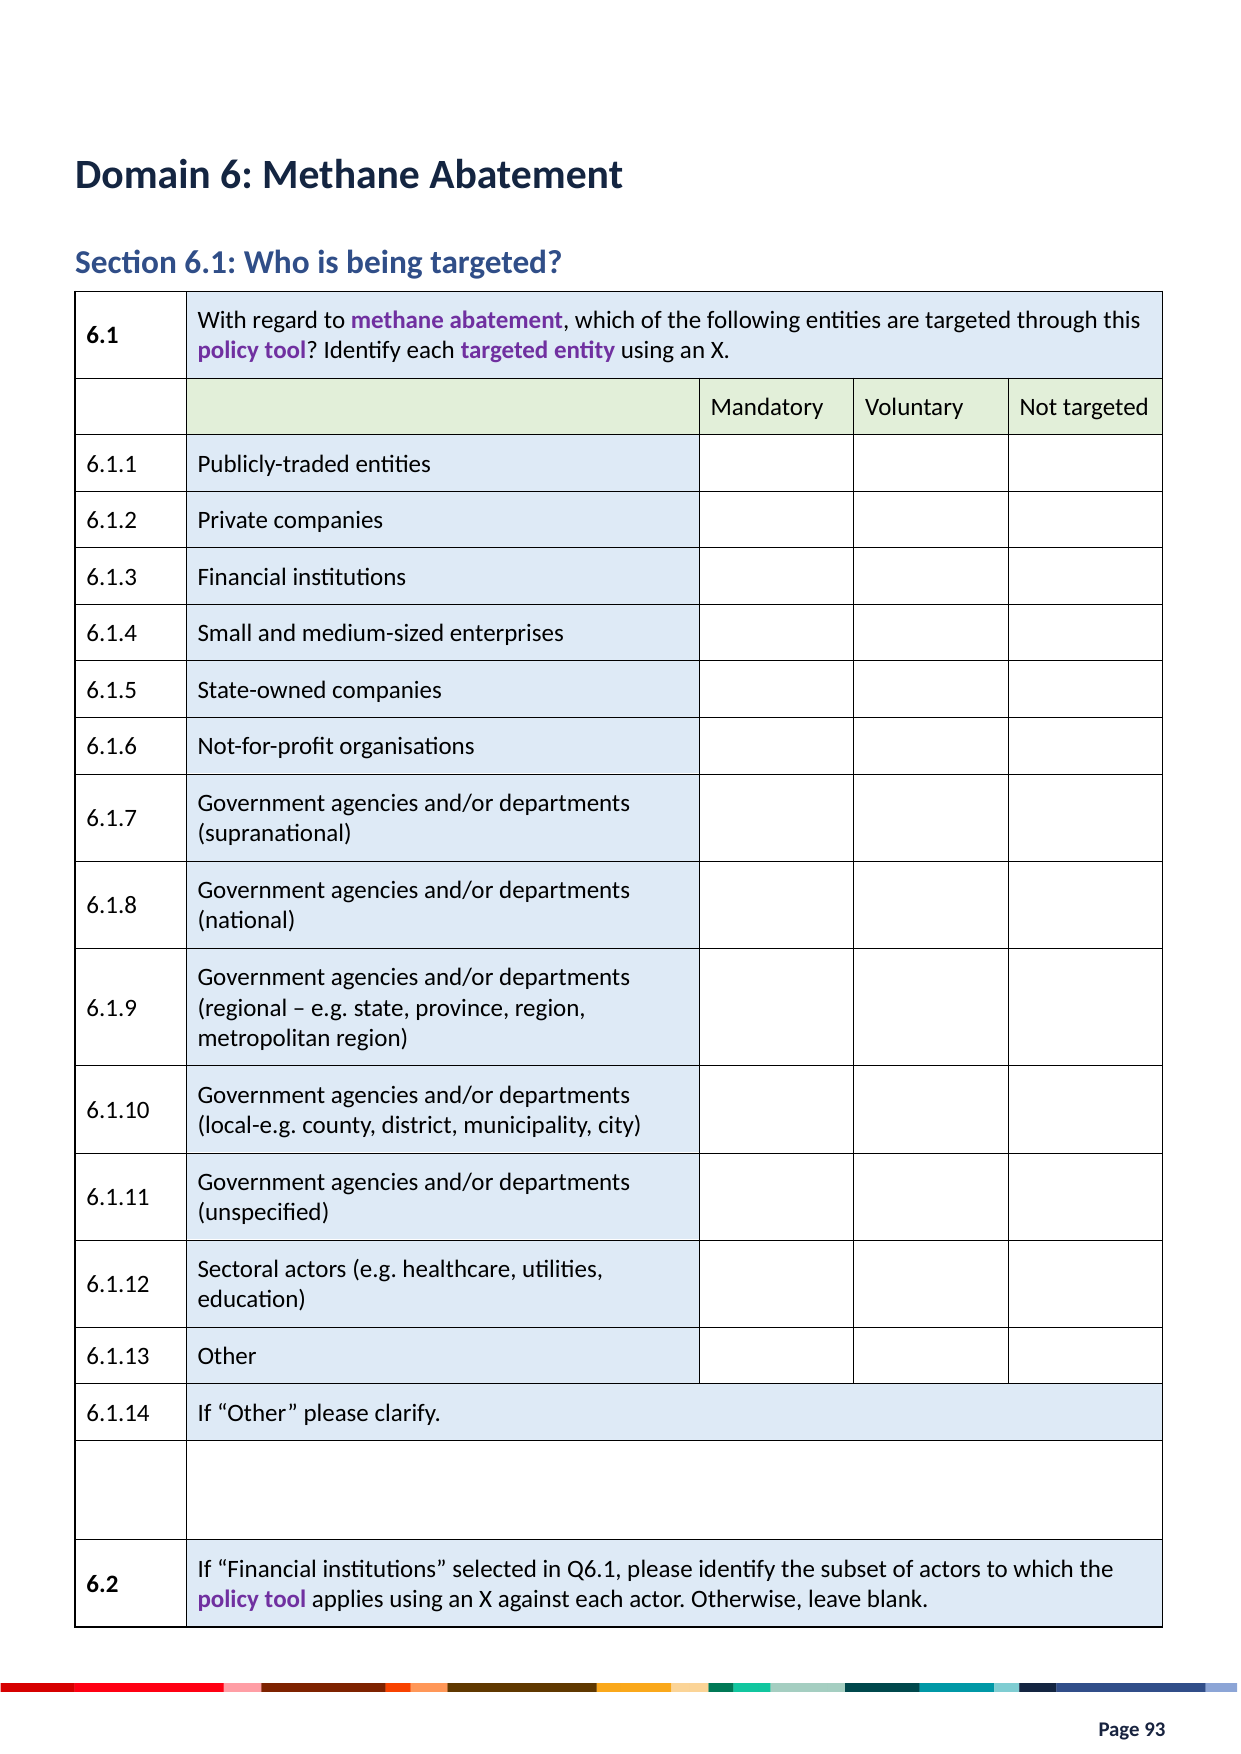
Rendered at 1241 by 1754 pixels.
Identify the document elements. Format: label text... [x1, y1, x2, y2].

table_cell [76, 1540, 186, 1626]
subtitle Section 6.1: Who is being targeted? [75, 241, 1165, 282]
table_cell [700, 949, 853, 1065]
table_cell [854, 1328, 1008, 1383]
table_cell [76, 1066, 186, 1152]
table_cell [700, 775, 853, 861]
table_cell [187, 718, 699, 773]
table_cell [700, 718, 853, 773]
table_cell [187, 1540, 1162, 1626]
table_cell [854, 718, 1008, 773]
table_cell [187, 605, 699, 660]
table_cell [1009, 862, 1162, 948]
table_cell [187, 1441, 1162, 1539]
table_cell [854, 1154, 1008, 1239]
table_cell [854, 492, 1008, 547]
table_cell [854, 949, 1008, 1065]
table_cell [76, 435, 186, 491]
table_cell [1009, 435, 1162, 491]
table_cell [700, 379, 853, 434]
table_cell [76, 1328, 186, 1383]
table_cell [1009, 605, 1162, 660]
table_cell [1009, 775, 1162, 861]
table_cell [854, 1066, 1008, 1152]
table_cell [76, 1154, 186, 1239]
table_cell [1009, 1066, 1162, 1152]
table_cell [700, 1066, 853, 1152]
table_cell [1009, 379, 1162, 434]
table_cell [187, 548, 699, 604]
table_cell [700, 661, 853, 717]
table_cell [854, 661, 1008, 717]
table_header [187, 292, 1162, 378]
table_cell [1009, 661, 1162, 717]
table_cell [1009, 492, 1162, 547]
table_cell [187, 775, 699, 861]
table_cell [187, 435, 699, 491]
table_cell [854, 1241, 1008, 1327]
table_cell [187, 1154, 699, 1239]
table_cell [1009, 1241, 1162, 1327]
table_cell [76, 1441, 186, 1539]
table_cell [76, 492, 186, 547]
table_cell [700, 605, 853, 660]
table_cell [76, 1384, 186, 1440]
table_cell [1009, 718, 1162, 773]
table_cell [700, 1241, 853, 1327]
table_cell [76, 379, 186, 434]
subtitle Domain 6: Methane Abatement [75, 148, 1165, 199]
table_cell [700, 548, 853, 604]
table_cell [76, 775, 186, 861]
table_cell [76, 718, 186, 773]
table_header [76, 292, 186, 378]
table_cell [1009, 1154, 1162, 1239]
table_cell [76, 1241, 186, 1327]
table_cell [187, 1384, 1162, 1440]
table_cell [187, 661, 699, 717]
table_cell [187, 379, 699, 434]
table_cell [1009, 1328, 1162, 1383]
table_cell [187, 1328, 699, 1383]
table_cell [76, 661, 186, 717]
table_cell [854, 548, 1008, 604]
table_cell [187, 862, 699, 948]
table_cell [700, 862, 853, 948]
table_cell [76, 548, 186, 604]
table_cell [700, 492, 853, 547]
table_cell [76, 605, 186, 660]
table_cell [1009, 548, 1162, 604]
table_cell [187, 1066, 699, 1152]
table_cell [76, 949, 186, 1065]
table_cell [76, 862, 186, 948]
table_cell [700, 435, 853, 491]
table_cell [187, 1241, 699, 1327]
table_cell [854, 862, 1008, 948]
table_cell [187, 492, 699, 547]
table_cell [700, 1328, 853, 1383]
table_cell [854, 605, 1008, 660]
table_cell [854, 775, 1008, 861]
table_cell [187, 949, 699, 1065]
picture [0, 1683, 1236, 1692]
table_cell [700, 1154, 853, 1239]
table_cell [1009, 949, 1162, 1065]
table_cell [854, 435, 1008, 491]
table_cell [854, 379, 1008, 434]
